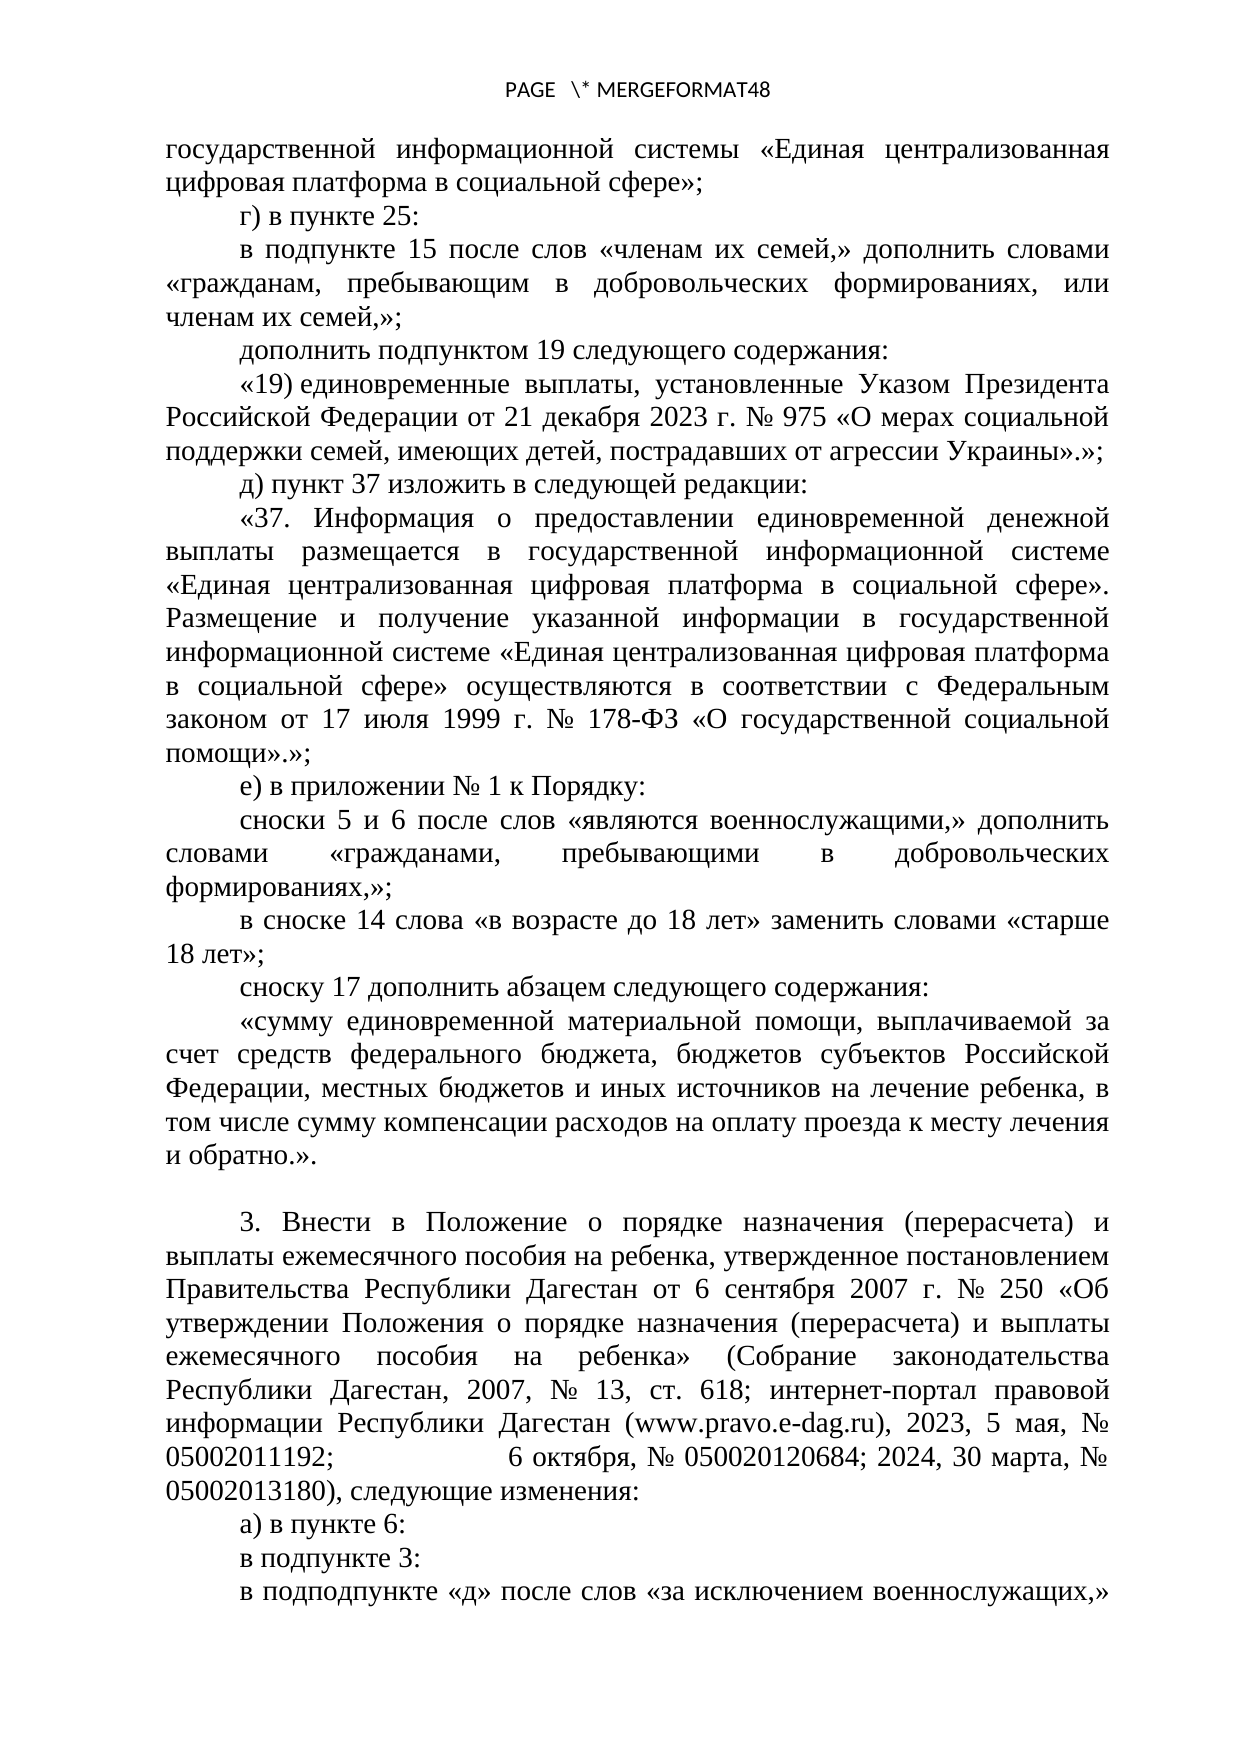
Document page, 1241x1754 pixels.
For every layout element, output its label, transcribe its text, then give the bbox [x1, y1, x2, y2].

text г) в пункте 25: [165, 198, 1110, 232]
text е) в приложении № 1 к Порядку: [165, 768, 1110, 802]
text а) в пункте 6: [165, 1506, 1110, 1540]
text 3. Внести в Положение о порядке назначения (перерасчета) и выплаты ежемесячного пособия на ребенка, утвержденное постановлением Правительства Республики Дагестан от 6 сентября 2007 г. № 250 «Об утверждении Положения о порядке назначения (перерасчета) и выплаты ежемесячного пособия на ребенка» (Собрание законодательства Республики Дагестан, 2007, № 13, ст. 618; интернет-портал правовой информации Республики Дагестан (www.pravo.e-dag.ru), 2023, 5 мая, № 05002011192; 6 октября, № 050020120684; 2024, 30 марта, № 05002013180), следующие изменения: [165, 1204, 1110, 1506]
text д) пункт 37 изложить в следующей редакции: [165, 466, 1110, 500]
text «сумму единовременной материальной помощи, выплачиваемой за счет средств федерального бюджета, бюджетов субъектов Российской Федерации, местных бюджетов и иных источников на лечение ребенка, в том числе сумму компенсации расходов на оплату проезда к месту лечения и обратно.». [165, 1003, 1110, 1171]
text в подпункте 3: [165, 1540, 1110, 1573]
text дополнить подпунктом 19 следующего содержания: [165, 332, 1110, 366]
text сноску 17 дополнить абзацем следующего содержания: [165, 969, 1110, 1003]
text в сноске 14 слова «в возрасте до 18 лет» заменить словами «старше 18 лет»; [165, 902, 1110, 969]
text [165, 1573, 1110, 1607]
text «19) единовременные выплаты, установленные Указом Президента Российской Федерации от 21 декабря 2023 г. № 975 «О мерах социальной поддержки семей, имеющих детей, пострадавших от агрессии Украины».»; [165, 366, 1110, 466]
text «37. Информация о предоставлении единовременной денежной выплаты размещается в государственной информационной системе «Единая централизованная цифровая платформа в социальной сфере». Размещение и получение указанной информации в государственной информационной системе «Единая централизованная цифровая платформа в социальной сфере» осуществляются в соответствии с Федеральным законом от 17 июля 1999 г. № 178-ФЗ «О государственной социальной помощи».»; [165, 500, 1110, 768]
text в подпункте 15 после слов «членам их семей,» дополнить словами «гражданам, пребывающим в добровольческих формированиях, или членам их семей,»; [165, 232, 1110, 332]
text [165, 131, 1110, 198]
text сноски 5 и 6 после слов «являются военнослужащими,» дополнить словами «гражданами, пребывающими в добровольческих формированиях,»; [165, 802, 1110, 902]
